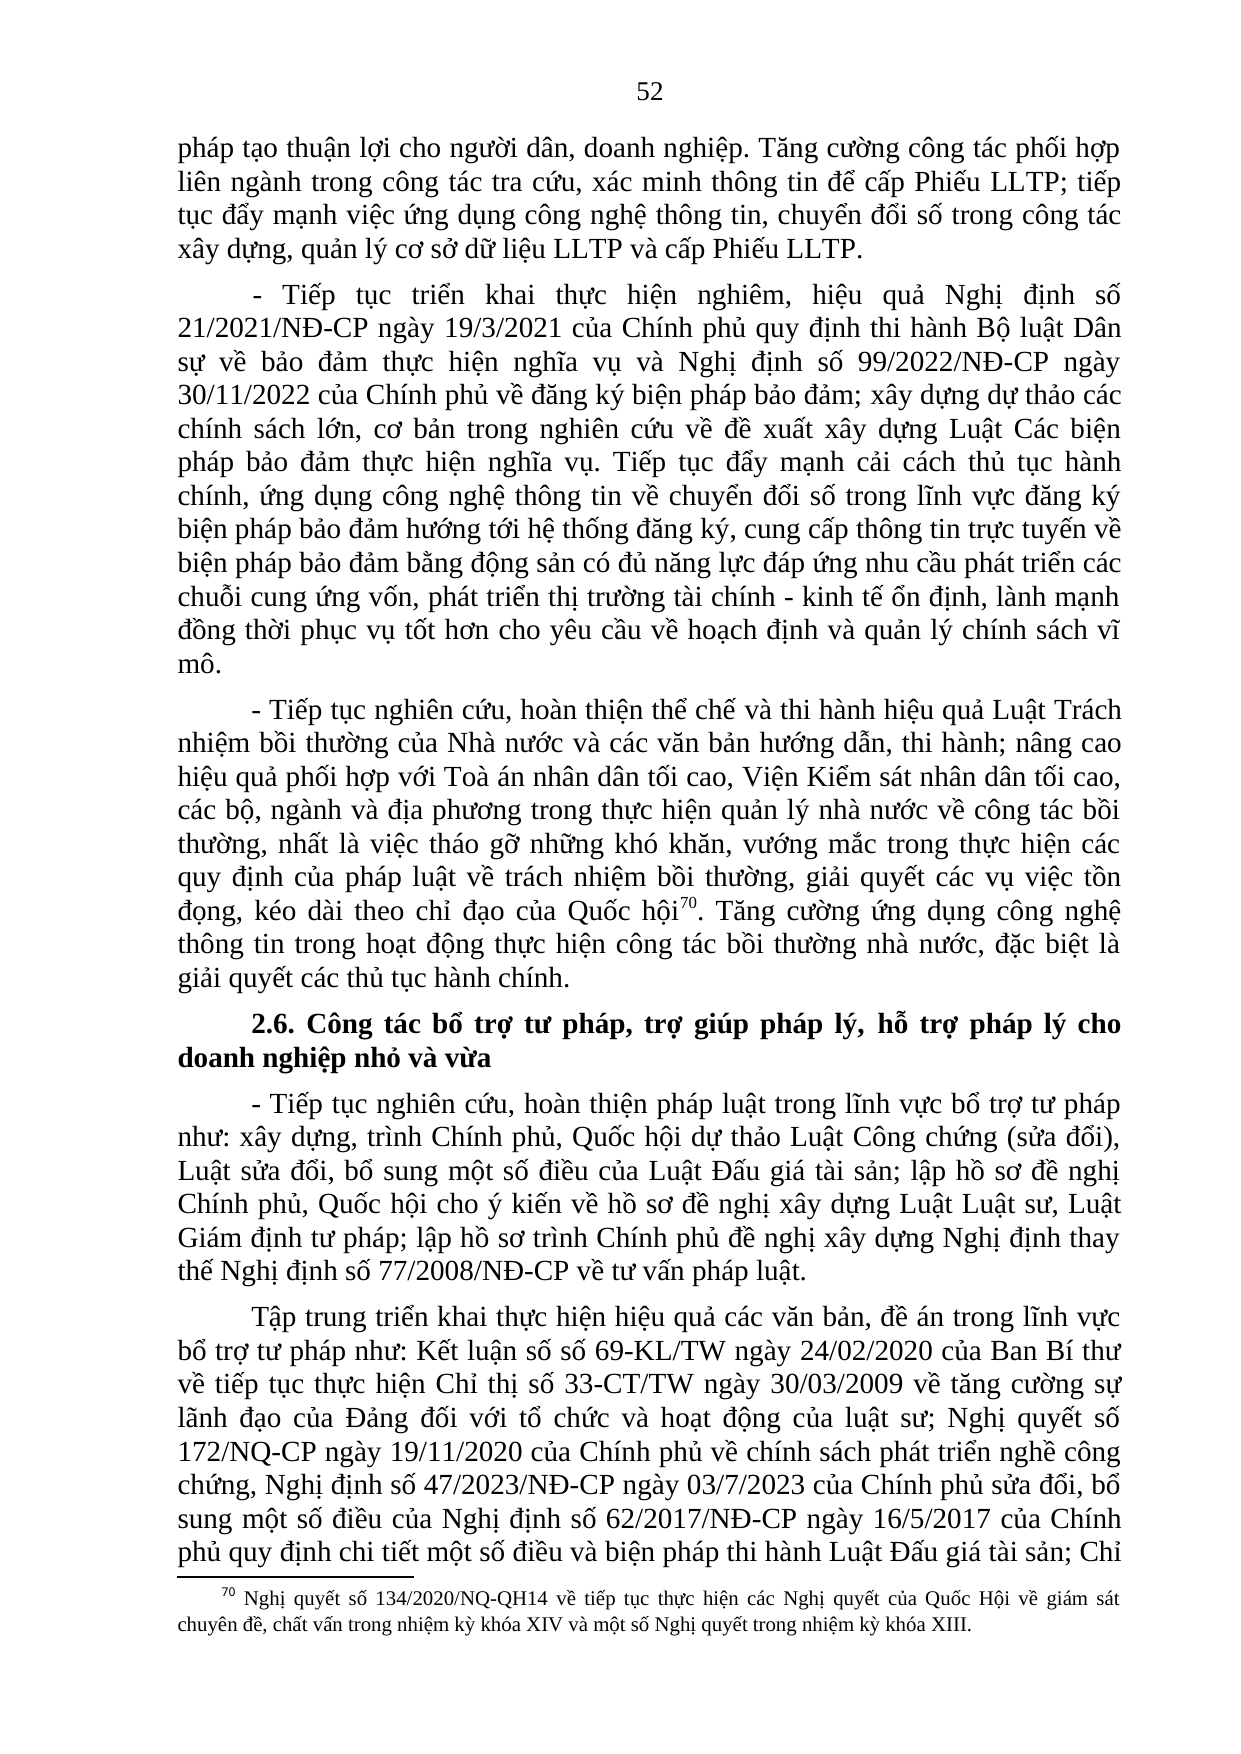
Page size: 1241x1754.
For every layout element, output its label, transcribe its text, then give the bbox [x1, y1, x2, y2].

text - Tiếp tục nghiên cứu, hoàn thiện pháp luật trong lĩnh vực bổ trợ tư pháp như: xây dựng, trình Chính phủ, Quốc hội dự thảo Luật Công chứng (sửa đổi), Luật sửa đổi, bổ sung một số điều của Luật Đấu giá tài sản; lập hồ sơ đề nghị Chính phủ, Quốc hội cho ý kiến về hồ sơ đề nghị xây dựng Luật Luật sư, Luật Giám định tư pháp; lập hồ sơ trình Chính phủ đề nghị xây dựng Nghị định thay thế Nghị định số 77/2008/NĐ-CP về tư vấn pháp luật. [177, 1086, 1122, 1287]
text 2.6. Công tác bổ trợ tư pháp, trợ giúp pháp lý, hỗ trợ pháp lý cho doanh nghiệp nhỏ và vừa [177, 1006, 1122, 1073]
text - Tiếp tục triển khai thực hiện nghiêm, hiệu quả Nghị định số 21/2021/NĐ-CP ngày 19/3/2021 của Chính phủ quy định thi hành Bộ luật Dân sự về bảo đảm thực hiện nghĩa vụ và Nghị định số 99/2022/NĐ-CP ngày 30/11/2022 của Chính phủ về đăng ký biện pháp bảo đảm; xây dựng dự thảo các chính sách lớn, cơ bản trong nghiên cứu về đề xuất xây dựng Luật Các biện pháp bảo đảm thực hiện nghĩa vụ. Tiếp tục đẩy mạnh cải cách thủ tục hành chính, ứng dụng công nghệ thông tin về chuyển đổi số trong lĩnh vực đăng ký biện pháp bảo đảm hướng tới hệ thống đăng ký, cung cấp thông tin trực tuyến về biện pháp bảo đảm bằng động sản có đủ năng lực đáp ứng nhu cầu phát triển các chuỗi cung ứng vốn, phát triển thị trường tài chính - kinh tế ổn định, lành mạnh đồng thời phục vụ tốt hơn cho yêu cầu về hoạch định và quản lý chính sách vĩ mô. [177, 277, 1122, 679]
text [177, 1299, 1122, 1568]
text - Tiếp tục nghiên cứu, hoàn thiện thể chế và thi hành hiệu quả Luật Trách nhiệm bồi thường của Nhà nước và các văn bản hướng dẫn, thi hành; nâng cao hiệu quả phối hợp với Toà án nhân dân tối cao, Viện Kiểm sát nhân dân tối cao, các bộ, ngành và địa phương trong thực hiện quản lý nhà nước về công tác bồi thường, nhất là việc tháo gỡ những khó khăn, vướng mắc trong thực hiện các quy định của pháp luật về trách nhiệm bồi thường, giải quyết các vụ việc tồn đọng, kéo dài theo chỉ đạo của Quốc hội. Tăng cường ứng dụng công nghệ thông tin trong hoạt động thực hiện công tác bồi thường nhà nước, đặc biệt là giải quyết các thủ tục hành chính. [177, 692, 1122, 994]
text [177, 130, 1122, 264]
